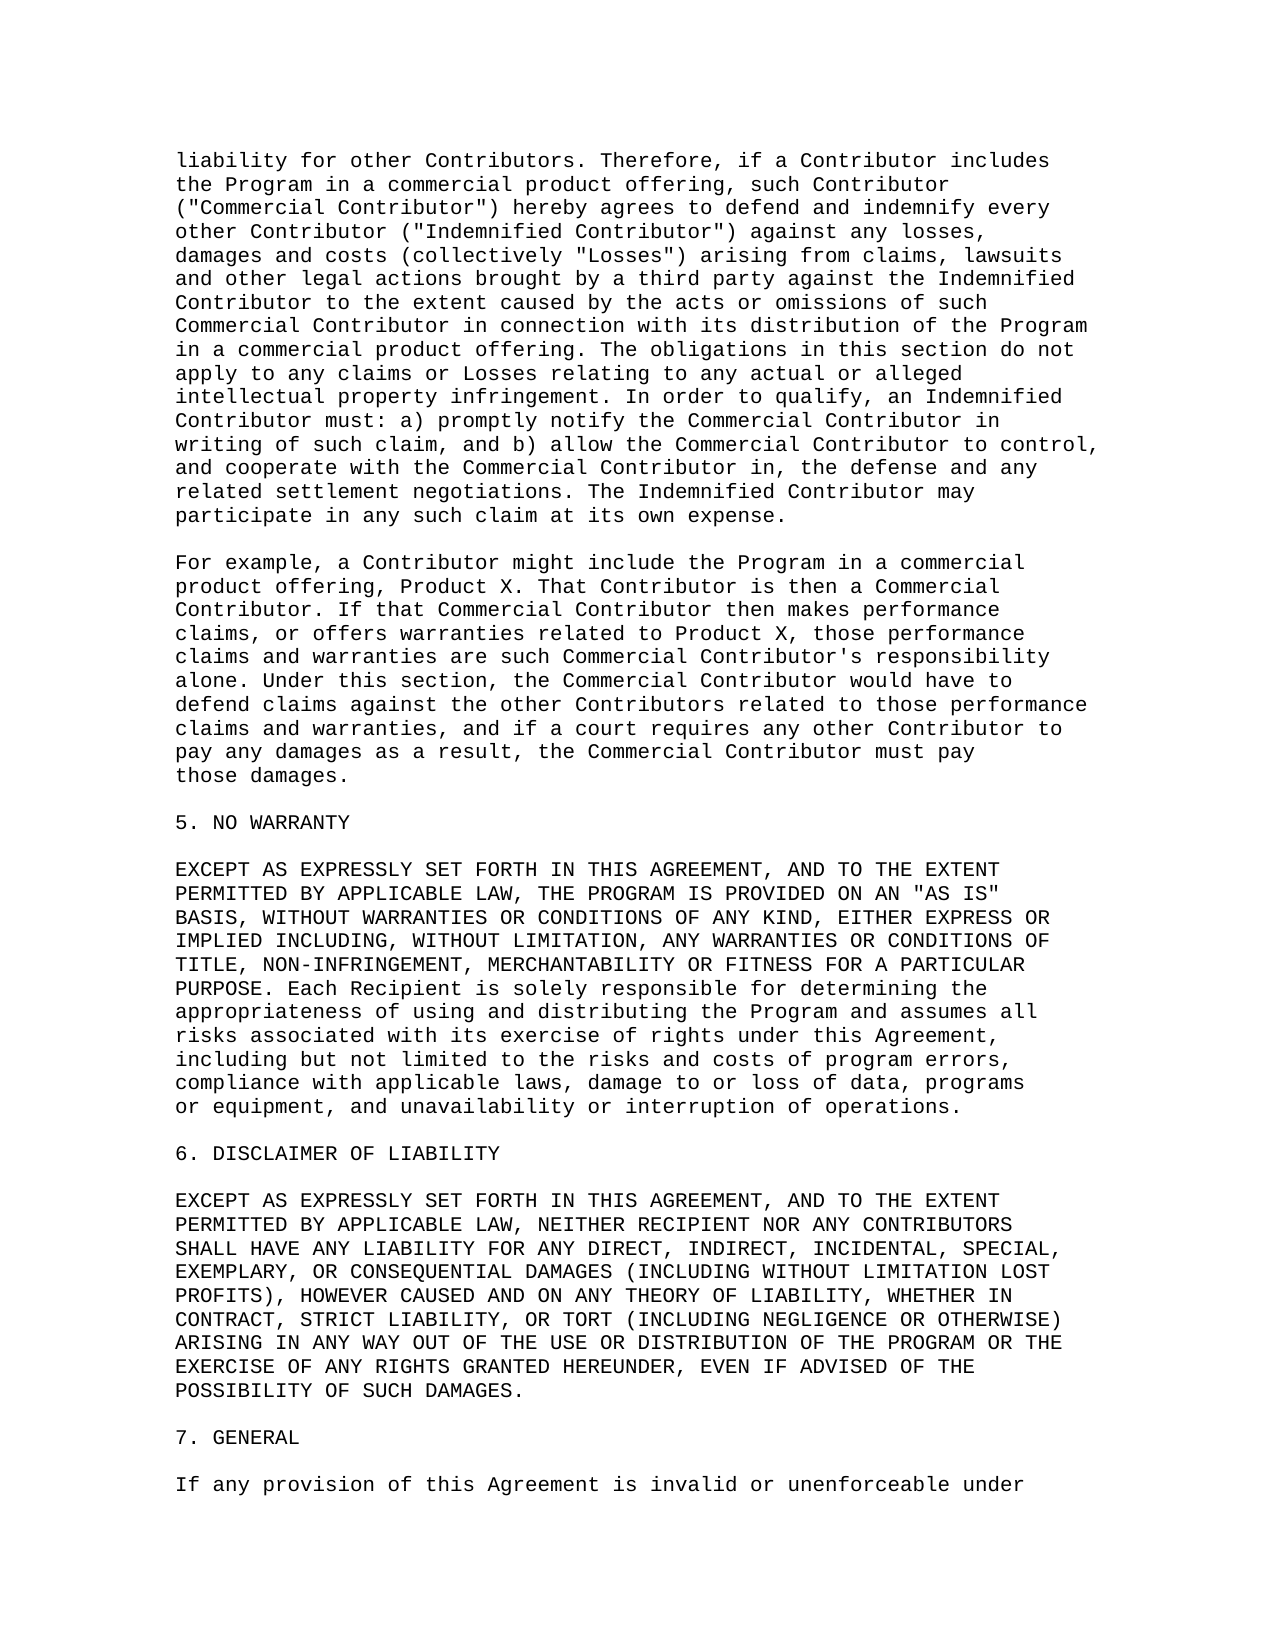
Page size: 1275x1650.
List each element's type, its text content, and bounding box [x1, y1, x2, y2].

text participate in any such claim at its own expense. [150, 505, 1125, 528]
text and cooperate with the Commercial Contributor in, the defense and any [150, 457, 1125, 481]
text EXCEPT AS EXPRESSLY SET FORTH IN THIS AGREEMENT, AND TO THE EXTENT [150, 1190, 1125, 1214]
text TITLE, NON-INFRINGEMENT, MERCHANTABILITY OR FITNESS FOR A PARTICULAR [150, 954, 1125, 978]
text PERMITTED BY APPLICABLE LAW, THE PROGRAM IS PROVIDED ON AN "AS IS" [150, 883, 1125, 907]
text those damages. [150, 765, 1125, 788]
text Contributor must: a) promptly notify the Commercial Contributor in [150, 410, 1125, 434]
text POSSIBILITY OF SUCH DAMAGES. [150, 1379, 1125, 1403]
text PROFITS), HOWEVER CAUSED AND ON ANY THEORY OF LIABILITY, WHETHER IN [150, 1285, 1125, 1309]
text risks associated with its exercise of rights under this Agreement, [150, 1025, 1125, 1048]
text If any provision of this Agreement is invalid or unenforceable under [150, 1474, 1125, 1498]
text and other legal actions brought by a third party against the Indemnified [150, 268, 1125, 292]
text defend claims against the other Contributors related to those performance [150, 694, 1125, 717]
text damages and costs (collectively "Losses") arising from claims, lawsuits [150, 244, 1125, 268]
text 6. DISCLAIMER OF LIABILITY [150, 1143, 1125, 1167]
text For example, a Contributor might include the Program in a commercial [150, 552, 1125, 576]
text IMPLIED INCLUDING, WITHOUT LIMITATION, ANY WARRANTIES OR CONDITIONS OF [150, 930, 1125, 954]
text product offering, Product X. That Contributor is then a Commercial [150, 576, 1125, 599]
text SHALL HAVE ANY LIABILITY FOR ANY DIRECT, INDIRECT, INCIDENTAL, SPECIAL, [150, 1238, 1125, 1261]
text including but not limited to the risks and costs of program errors, [150, 1048, 1125, 1072]
text related settlement negotiations. The Indemnified Contributor may [150, 481, 1125, 505]
text claims, or offers warranties related to Product X, those performance [150, 623, 1125, 647]
text claims and warranties, and if a court requires any other Contributor to [150, 717, 1125, 741]
text the Program in a commercial product offering, such Contributor [150, 174, 1125, 197]
text liability for other Contributors. Therefore, if a Contributor includes [150, 150, 1125, 174]
text or equipment, and unavailability or interruption of operations. [150, 1096, 1125, 1119]
text Commercial Contributor in connection with its distribution of the Program [150, 316, 1125, 339]
text BASIS, WITHOUT WARRANTIES OR CONDITIONS OF ANY KIND, EITHER EXPRESS OR [150, 907, 1125, 930]
text other Contributor ("Indemnified Contributor") against any losses, [150, 221, 1125, 244]
text pay any damages as a result, the Commercial Contributor must pay [150, 741, 1125, 765]
text Contributor. If that Commercial Contributor then makes performance [150, 599, 1125, 623]
text claims and warranties are such Commercial Contributor's responsibility [150, 647, 1125, 670]
text 7. GENERAL [150, 1427, 1125, 1451]
text alone. Under this section, the Commercial Contributor would have to [150, 670, 1125, 694]
text apply to any claims or Losses relating to any actual or alleged [150, 363, 1125, 386]
text writing of such claim, and b) allow the Commercial Contributor to control, [150, 434, 1125, 457]
text ("Commercial Contributor") hereby agrees to defend and indemnify every [150, 197, 1125, 221]
text appropriateness of using and distributing the Program and assumes all [150, 1001, 1125, 1025]
text intellectual property infringement. In order to qualify, an Indemnified [150, 386, 1125, 410]
text compliance with applicable laws, damage to or loss of data, programs [150, 1072, 1125, 1096]
text EXCEPT AS EXPRESSLY SET FORTH IN THIS AGREEMENT, AND TO THE EXTENT [150, 859, 1125, 883]
text EXERCISE OF ANY RIGHTS GRANTED HEREUNDER, EVEN IF ADVISED OF THE [150, 1356, 1125, 1379]
text Contributor to the extent caused by the acts or omissions of such [150, 292, 1125, 316]
text PERMITTED BY APPLICABLE LAW, NEITHER RECIPIENT NOR ANY CONTRIBUTORS [150, 1214, 1125, 1238]
text EXEMPLARY, OR CONSEQUENTIAL DAMAGES (INCLUDING WITHOUT LIMITATION LOST [150, 1261, 1125, 1285]
text in a commercial product offering. The obligations in this section do not [150, 339, 1125, 363]
text 5. NO WARRANTY [150, 812, 1125, 836]
text CONTRACT, STRICT LIABILITY, OR TORT (INCLUDING NEGLIGENCE OR OTHERWISE) [150, 1309, 1125, 1332]
text ARISING IN ANY WAY OUT OF THE USE OR DISTRIBUTION OF THE PROGRAM OR THE [150, 1332, 1125, 1356]
text PURPOSE. Each Recipient is solely responsible for determining the [150, 978, 1125, 1001]
